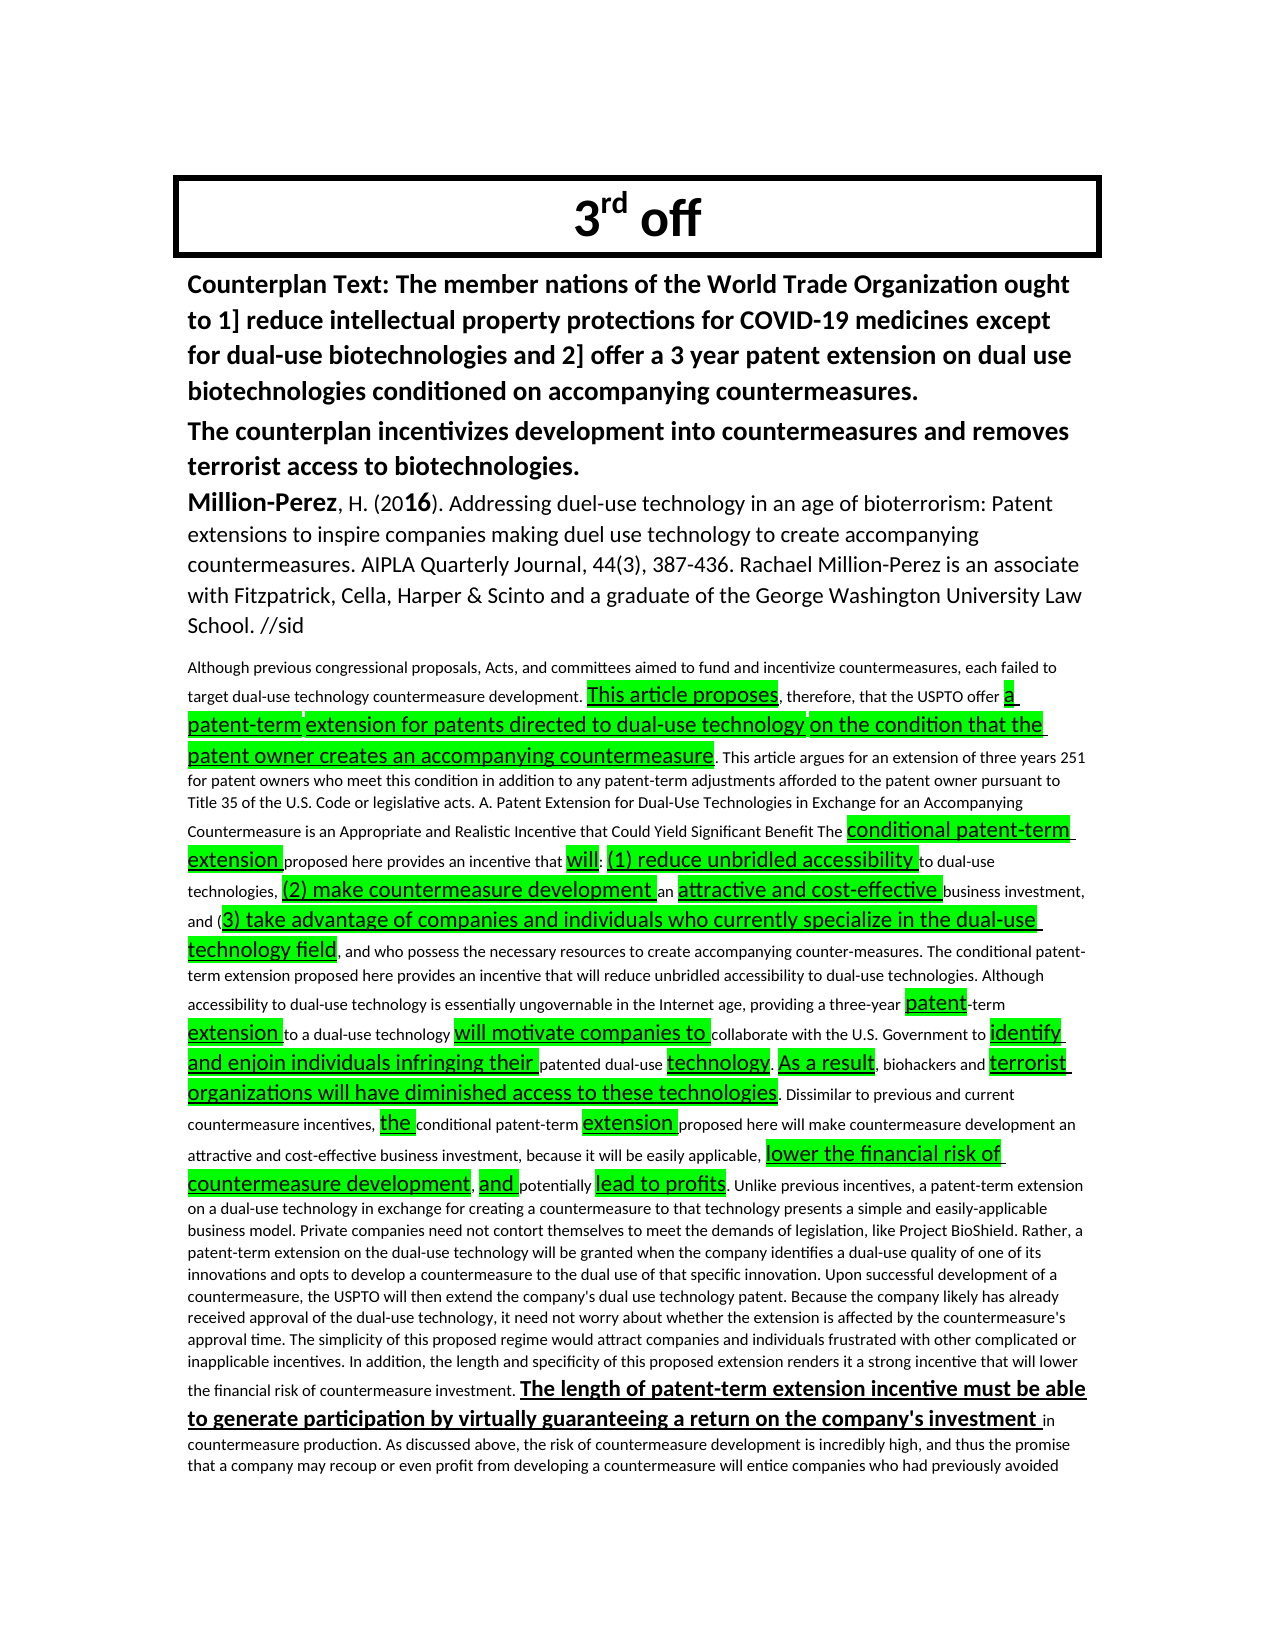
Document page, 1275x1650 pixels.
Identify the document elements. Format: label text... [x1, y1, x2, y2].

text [187, 658, 1087, 1476]
text Million-Perez, H. (2016). Addressing duel-use technology in an age of bioterrorism: Patent extensions to inspire companies making duel use technology to create accompanying countermeasures. AIPLA Quarterly Journal, 44(3), 387-436. Rachael Million-Perez is an associate with Fitzpatrick, Cella, Harper & Scinto and a graduate of the George Washington University Law School. //sid [187, 485, 1087, 639]
subtitle The counterplan incentivizes development into countermeasures and removes terrorist access to biotechnologies. [187, 414, 1087, 482]
subtitle 3rd off [179, 181, 1096, 252]
subtitle Counterplan Text: The member nations of the World Trade Organization ought to 1] reduce intellectual property protections for COVID-19 medicines except for dual-use biotechnologies and 2] offer a 3 year patent extension on dual use biotechnologies conditioned on accompanying countermeasures. [187, 267, 1087, 407]
